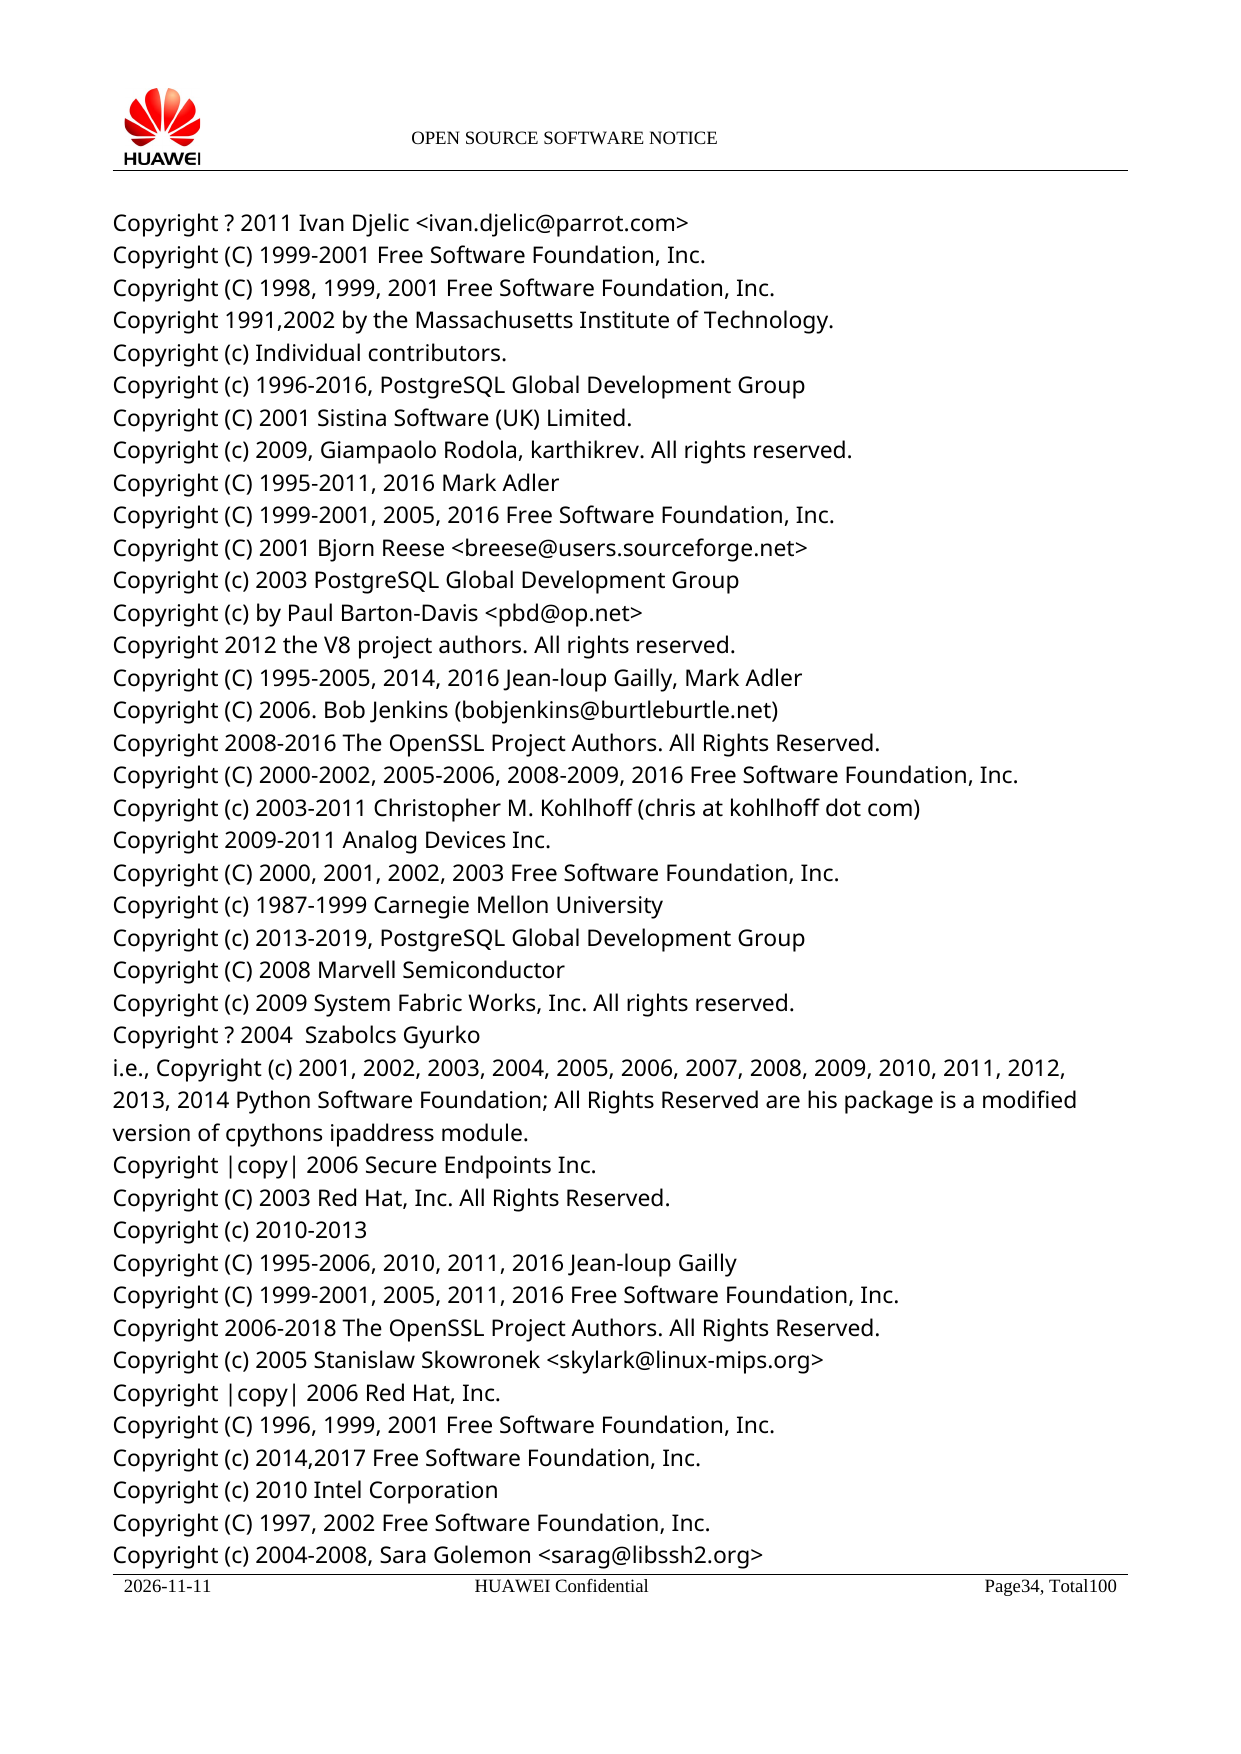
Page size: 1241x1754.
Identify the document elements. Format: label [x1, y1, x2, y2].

picture [124, 88, 201, 165]
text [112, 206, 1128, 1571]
